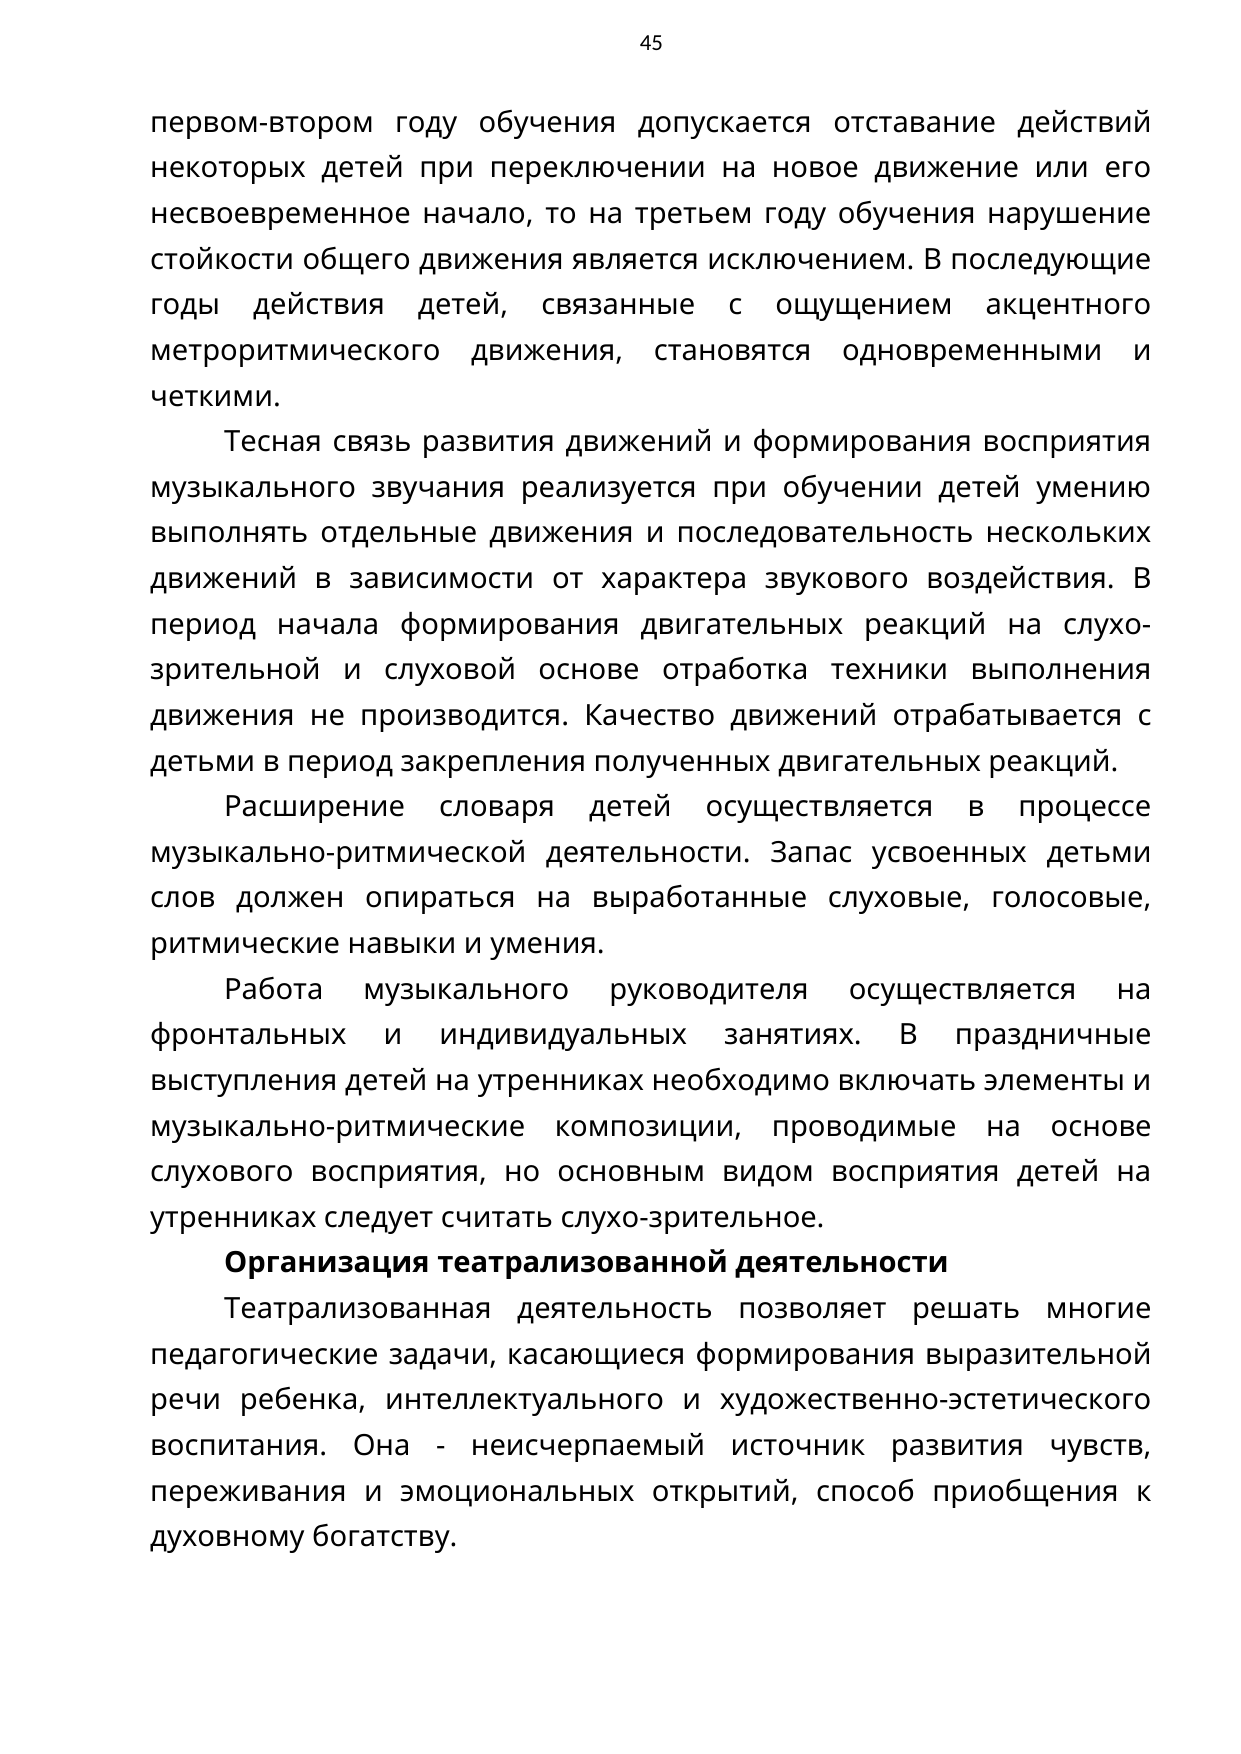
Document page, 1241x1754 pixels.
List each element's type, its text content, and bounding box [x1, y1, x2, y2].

text Театрализованная деятельность позволяет решать многие педагогические задачи, касающиеся формирования выразительной речи ребенка, интеллектуального и художественно-эстетического воспитания. Она - неисчерпаемый источник развития чувств, переживания и эмоциональных открытий, способ приобщения к духовному богатству. [150, 1287, 1152, 1555]
text Организация театрализованной деятельности [150, 1242, 1152, 1281]
text Тесная связь развития движений и формирования восприятия музыкального звучания реализуется при обучении детей умению выполнять отдельные движения и последовательность нескольких движений в зависимости от характера звукового воздействия. В период начала формирования двигательных реакций на слухо-зрительной и слуховой основе отработка техники выполнения движения не производится. Качество движений отрабатывается с детьми в период закрепления полученных двигательных реакций. [150, 421, 1152, 779]
text Работа музыкального руководителя осуществляется на фронтальных и индивидуальных занятиях. В праздничные выступления детей на утренниках необходимо включать элементы и музыкально-ритмические композиции, проводимые на основе слухового восприятия, но основным видом восприятия детей на утренниках следует считать слухо-зрительное. [150, 968, 1152, 1236]
text Расширение словаря детей осуществляется в процессе музыкально-ритмической деятельности. Запас усвоенных детьми слов должен опираться на выработанные слуховые, голосовые, ритмические навыки и умения. [150, 786, 1152, 962]
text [150, 101, 1152, 414]
